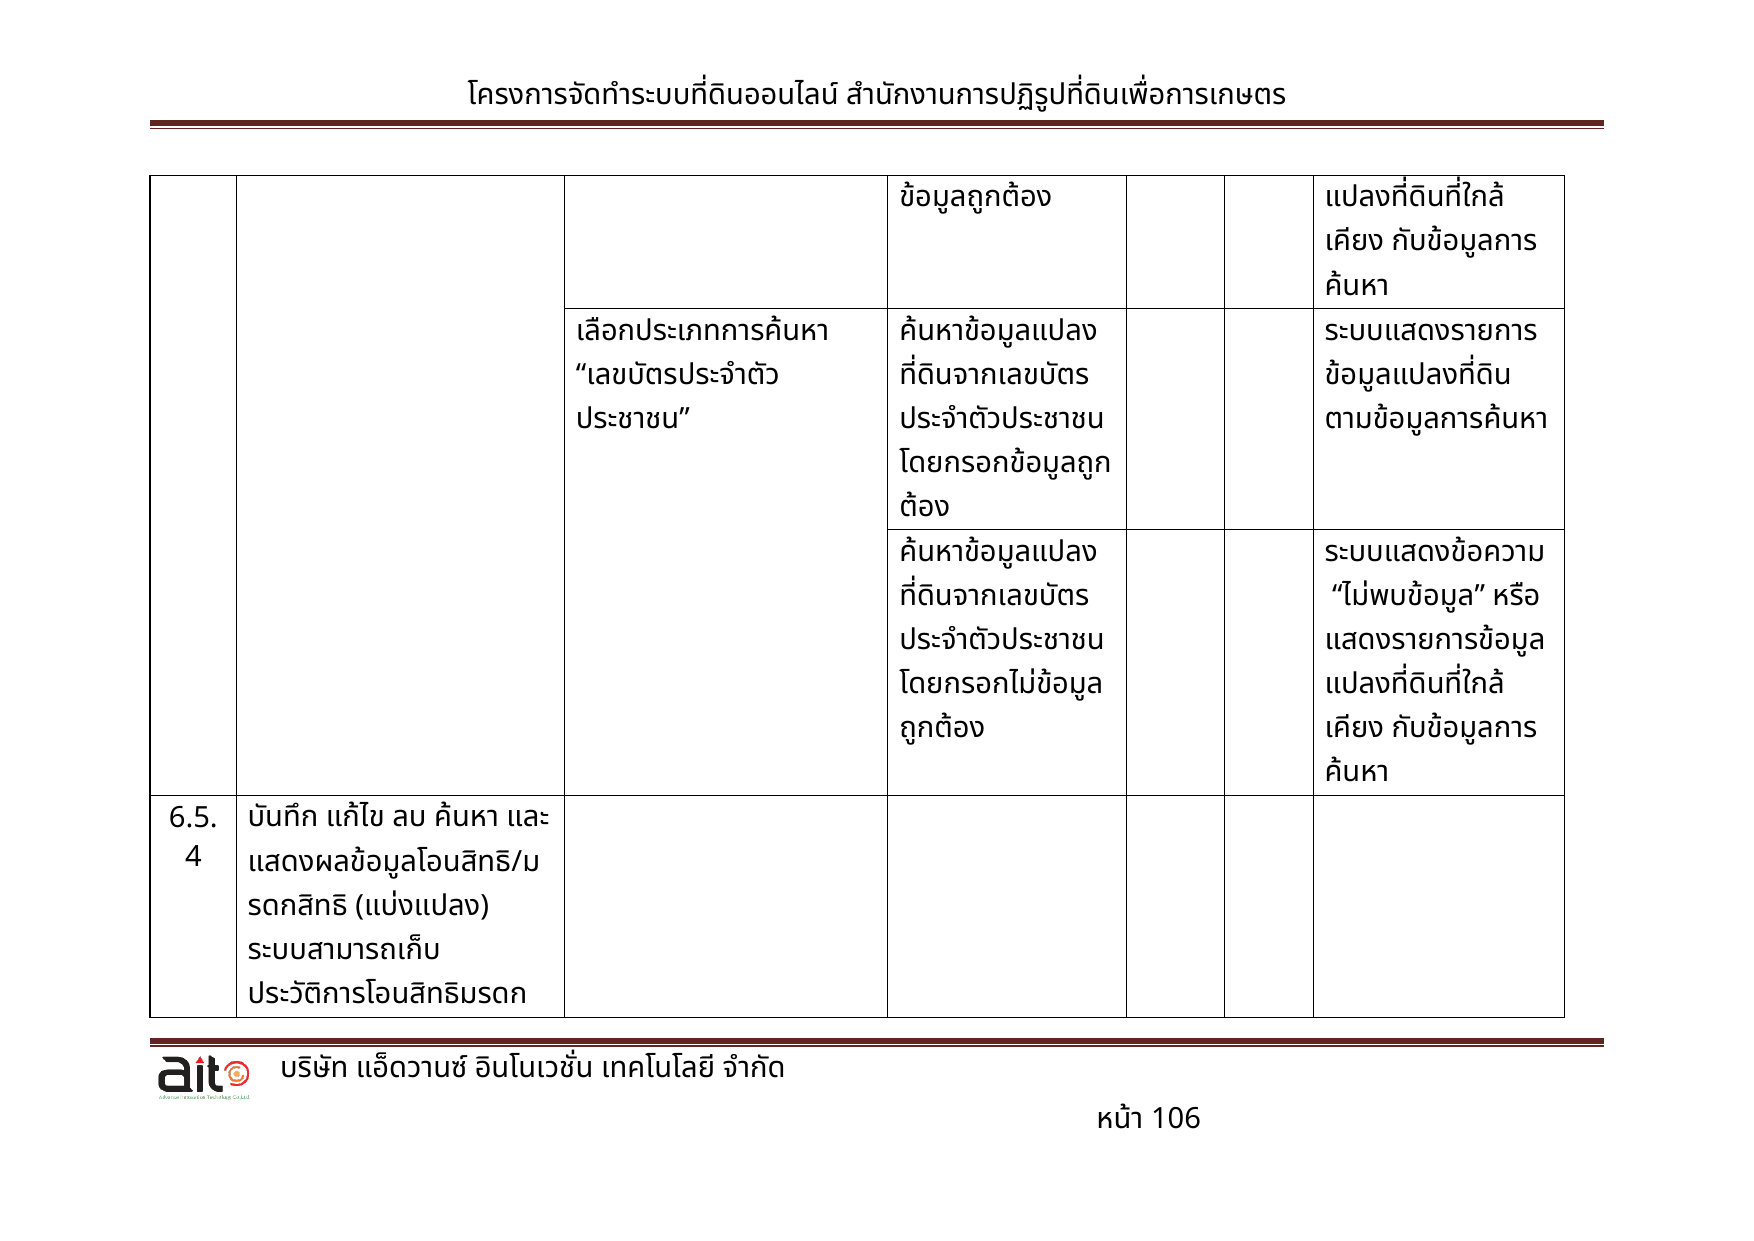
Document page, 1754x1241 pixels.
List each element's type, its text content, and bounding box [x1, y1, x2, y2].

table_cell [1127, 796, 1224, 1017]
table_cell 6.5.4 [151, 796, 236, 1017]
table_cell ระบบแสดงข้อความ “ไม่พบข้อมูล” หรือแสดงรายการข้อมูลแปลงที่ดินที่ใกล้เคียง กับข้อมูลการค้นหา [1314, 176, 1564, 308]
table_cell ค้นหาข้อมูลแปลงที่ดินจากเลขบัตรประจำตัวประชาชน โดยกรอกไม่ข้อมูลถูกต้อง [888, 530, 1126, 795]
table_cell [1225, 309, 1313, 529]
table_cell ค้นหาข้อมูลแปลงที่ดินจากเลขบัตรประจำตัวประชาชน โดยกรอกข้อมูลถูกต้อง [888, 309, 1126, 529]
table_cell [1314, 796, 1564, 1017]
table_cell [1127, 309, 1224, 529]
table_cell ระบบแสดงข้อความ “ไม่พบข้อมูล” หรือแสดงรายการข้อมูลแปลงที่ดินที่ใกล้เคียง กับข้อมูลการค้นหา [1314, 530, 1564, 795]
table_cell [1127, 176, 1224, 308]
table_cell [565, 796, 887, 1017]
table_cell [888, 796, 1126, 1017]
table_cell เลือกประเภทการค้นหา “เลขบัตรประจำตัวประชาชน” [565, 309, 887, 795]
table_cell ระบบแสดงรายการข้อมูลแปลงที่ดิน ตามข้อมูลการค้นหา [1314, 309, 1564, 529]
table_cell บันทึก แก้ไข ลบ ค้นหา และแสดงผลข้อมูลโอนสิทธิ/มรดกสิทธิ (แบ่งแปลง) ระบบสามารถเก็บประวัติการโอนสิทธิมรดกสิทธิแบ่งแปลงได้ [237, 796, 564, 1017]
table_cell ค้นหาข้อมูลแปลงที่ดินจากสถานะที่ดิน โดยกรอกไม่ข้อมูลถูกต้อง [888, 176, 1126, 308]
picture [150, 1049, 257, 1105]
table_cell [1127, 530, 1224, 795]
table_cell [1225, 176, 1313, 308]
table_cell [1225, 796, 1313, 1017]
table_cell [1225, 530, 1313, 795]
